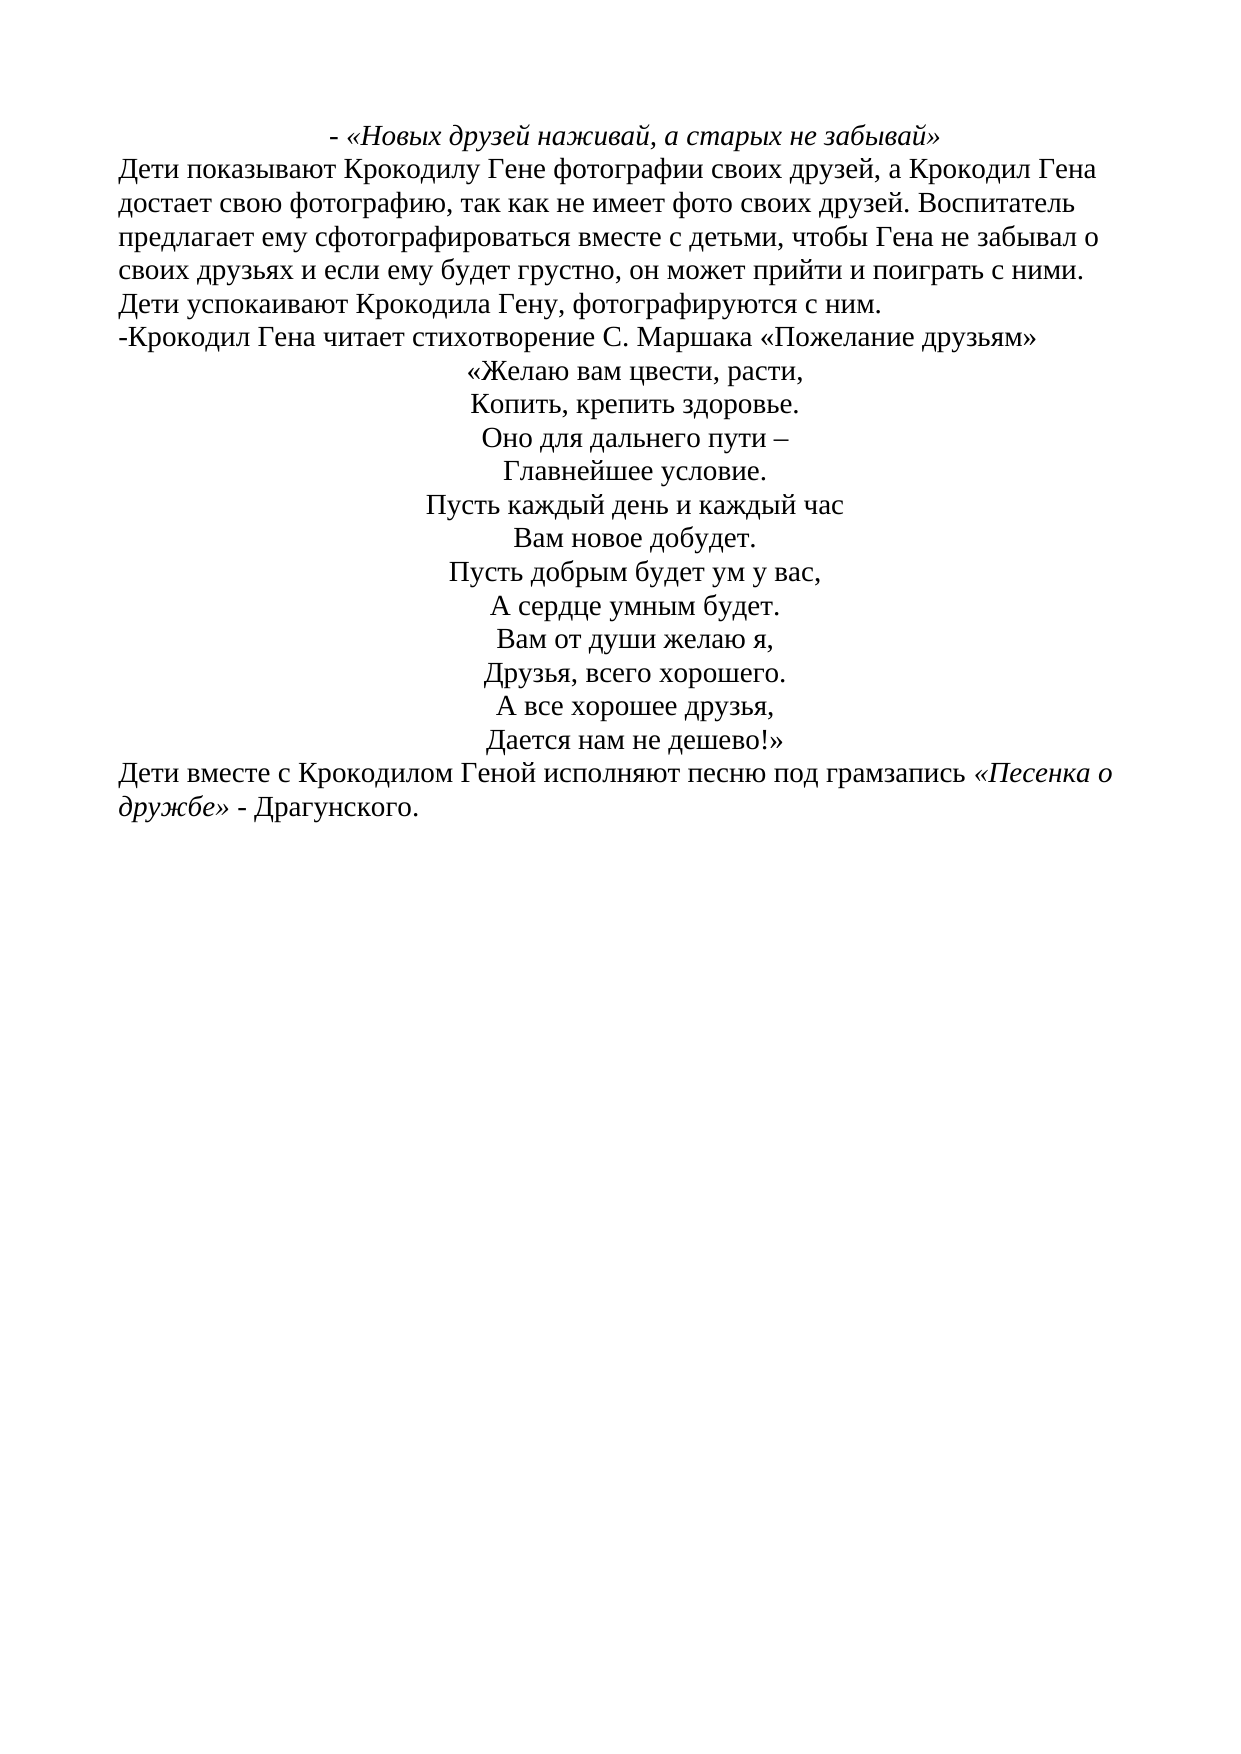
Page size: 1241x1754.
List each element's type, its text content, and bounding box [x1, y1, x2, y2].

text Дается нам не дешево!» [118, 722, 1152, 755]
text - «Новых друзей наживай, а старых не забывай» [118, 118, 1152, 152]
text А все хорошее друзья, [118, 688, 1152, 722]
text Вам новое добудет. [118, 521, 1152, 554]
text Главнейшее условие. [118, 453, 1152, 487]
text «Желаю вам цвести, расти, [118, 353, 1152, 386]
text Копить, крепить здоровье. [118, 386, 1152, 420]
text -Крокодил Гена читает стихотворение С. Маршака «Пожелание друзьям» [118, 319, 1152, 353]
text Оно для дальнего пути – [118, 420, 1152, 453]
text Друзья, всего хорошего. [118, 655, 1152, 688]
text Пусть каждый день и каждый час [118, 487, 1152, 521]
text Дети вместе с Крокодилом Геной исполняют песню под грамзапись «Песенка о дружбе» - Драгунского. [118, 755, 1152, 822]
text А сердце умным будет. [118, 588, 1152, 621]
text Дети показывают Крокодилу Гене фотографии своих друзей, а Крокодил Гена достает свою фотографию, так как не имеет фото своих друзей. Воспитатель предлагает ему сфотографироваться вместе с детьми, чтобы Гена не забывал о своих друзьях и если ему будет грустно, он может прийти и поиграть с ними. Дети успокаивают Крокодила Гену, фотографируются с ним. [118, 152, 1152, 319]
text Пусть добрым будет ум у вас, [118, 554, 1152, 588]
text Вам от души желаю я, [118, 621, 1152, 655]
